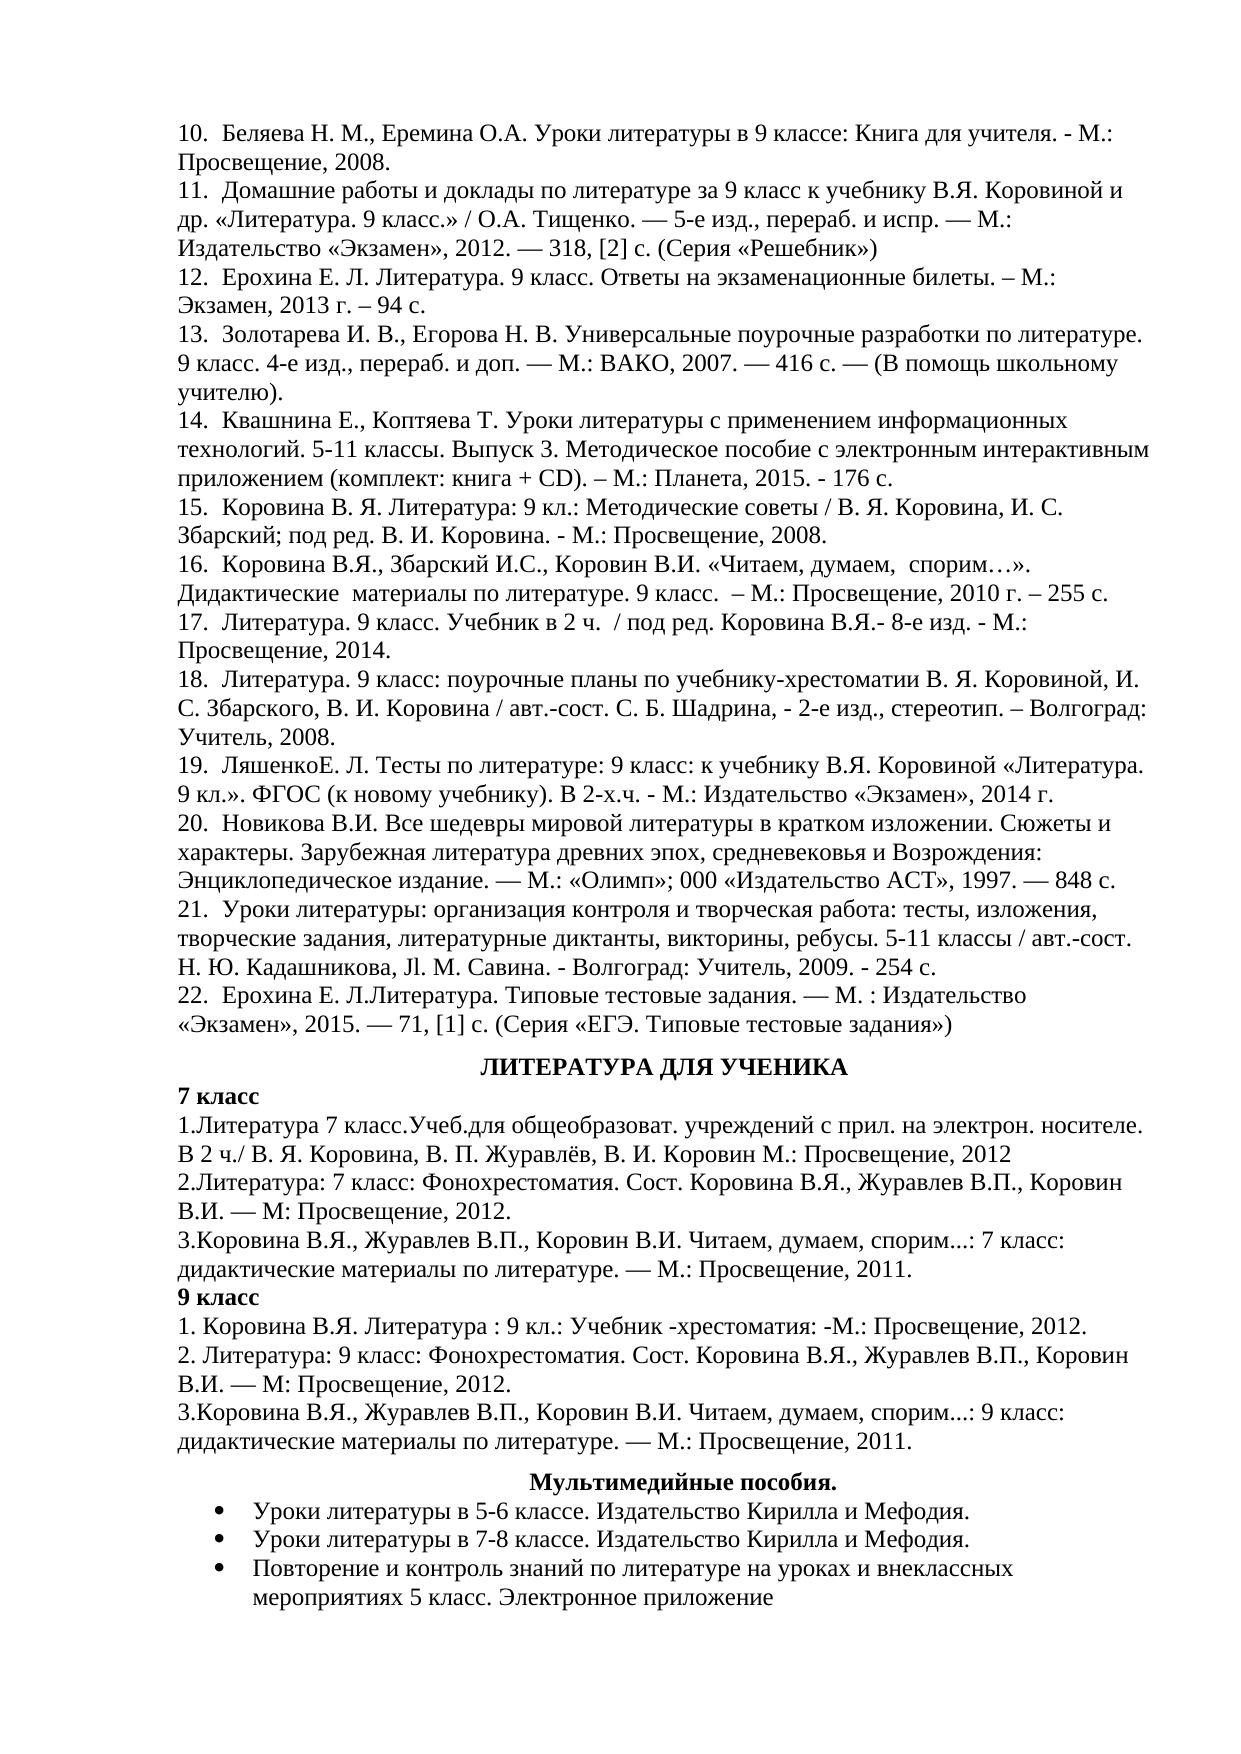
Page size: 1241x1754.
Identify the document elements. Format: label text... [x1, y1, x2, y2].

list Литература. 9 класс: поурочные планы по учебнику-хрестоматии В. Я. Коровиной, И. С. Збарского, В. И. Коровина / авт.-сост. С. Б. Шадрина, - 2-е изд., стереотип. – Волгоград: Учитель, 2008. [177, 664, 1152, 751]
list Уроки литературы в 7-8 классе. Издательство Кирилла и Мефодия. [215, 1524, 1152, 1553]
list Уроки литературы: организация контроля и творческая работа: тесты, изложения, творческие задания, литературные диктанты, викторины, ребусы. 5-11 классы / авт.-сост. Н. Ю. Кадашникова, Jl. М. Савина. - Волгоград: Учитель, 2009. - 254 с. [177, 894, 1152, 981]
list Беляева Н. М., Еремина О.А. Уроки литературы в 9 классе: Книга для учителя. - М.: Просвещение, 2008. [177, 118, 1152, 176]
text ЛИТЕРАТУРА ДЛЯ УЧЕНИКА [177, 1052, 1152, 1081]
list Новикова В.И. Все шедевры мировой литературы в кратком изложении. Сюжеты и характеры. Зарубежная литература древних эпох, средневековья и Возрождения: Энциклопедическое издание. — М.: «Олимп»; 000 «Издательство ACT», 1997. — 848 с. [177, 808, 1152, 894]
text 1.Литература 7 класс.Учеб.для общеобразоват. учреждений с прил. на электрон. носителе. В 2 ч./ В. Я. Коровина, В. П. Журавлёв, В. И. Коровин М.: Просвещение, 2012 [177, 1110, 1152, 1167]
text 3.Коровина В.Я., Журавлев В.П., Коровин В.И. Читаем, думаем, спорим...: 9 класс: дидактические материалы по литературе. — М.: Просвещение, 2011. [177, 1397, 1152, 1455]
list ЛяшенкоЕ. Л. Тесты по литературе: 9 класс: к учебнику В.Я. Коровиной «Литература. 9 кл.». ФГОС (к новому учебнику). В 2-х.ч. - М.: Издательство «Экзамен», 2014 г. [177, 751, 1152, 808]
list Коровина В.Я., Збарский И.С., Коровин В.И. «Читаем, думаем, спорим…». Дидактические материалы по литературе. 9 класс. – М.: Просвещение, 2010 г. – 255 с. [177, 549, 1152, 607]
list Повторение и контроль знаний по литературе на уроках и внеклассных мероприятиях 5 класс. Электронное приложение [215, 1553, 1152, 1611]
list Золотарева И. В., Егорова Н. В. Универсальные поурочные разработки по литературе. 9 класс. 4-е изд., перераб. и доп. — М.: ВАКО, 2007. — 416 с. — (В помощь школьному учителю). [177, 319, 1152, 406]
text 1. Коровина В.Я. Литература : 9 кл.: Учебник -хрестоматия: -М.: Просвещение, 2012. [177, 1311, 1152, 1340]
list Коровина В. Я. Литература: 9 кл.: Методические советы / В. Я. Коровина, И. С. Збарский; под ред. В. И. Коровина. - М.: Просвещение, 2008. [177, 492, 1152, 549]
text Мультимедийные пособия. [215, 1467, 1152, 1496]
list Уроки литературы в 5-6 классе. Издательство Кирилла и Мефодия. [215, 1496, 1152, 1524]
text 3.Коровина В.Я., Журавлев В.П., Коровин В.И. Читаем, думаем, спорим...: 7 класс: дидактические материалы по литературе. — М.: Просвещение, 2011. [177, 1225, 1152, 1282]
list Литература. 9 класс. Учебник в 2 ч. / под ред. Коровина В.Я.- 8-е изд. - М.: Просвещение, 2014. [177, 607, 1152, 664]
list Ерохина Е. Л. Литература. 9 класс. Ответы на экзаменационные билеты. – М.: Экзамен, 2013 г. – 94 с. [177, 262, 1152, 319]
text 7 класс [177, 1081, 1152, 1110]
text 2.Литература: 7 класс: Фонохрестоматия. Сост. Коровина В.Я., Журавлев В.П., Коровин В.И. — М: Просвещение, 2012. [177, 1167, 1152, 1225]
text 9 класс [177, 1282, 1152, 1311]
text 2. Литература: 9 класс: Фонохрестоматия. Сост. Коровина В.Я., Журавлев В.П., Коровин В.И. — М: Просвещение, 2012. [177, 1340, 1152, 1397]
list Домашние работы и доклады по литературе за 9 класс к учебнику В.Я. Коровиной и др. «Литература. 9 класс.» / О.А. Тищенко. — 5-е изд., перераб. и испр. — М.: Издательство «Экзамен», 2012. — 318, [2] с. (Серия «Решебник») [177, 176, 1152, 262]
list Ерохина Е. Л.Литература. Типовые тестовые задания. — М. : Издательство «Экзамен», 2015. — 71, [1] с. (Серия «ЕГЭ. Типовые тестовые задания») [177, 981, 1152, 1038]
